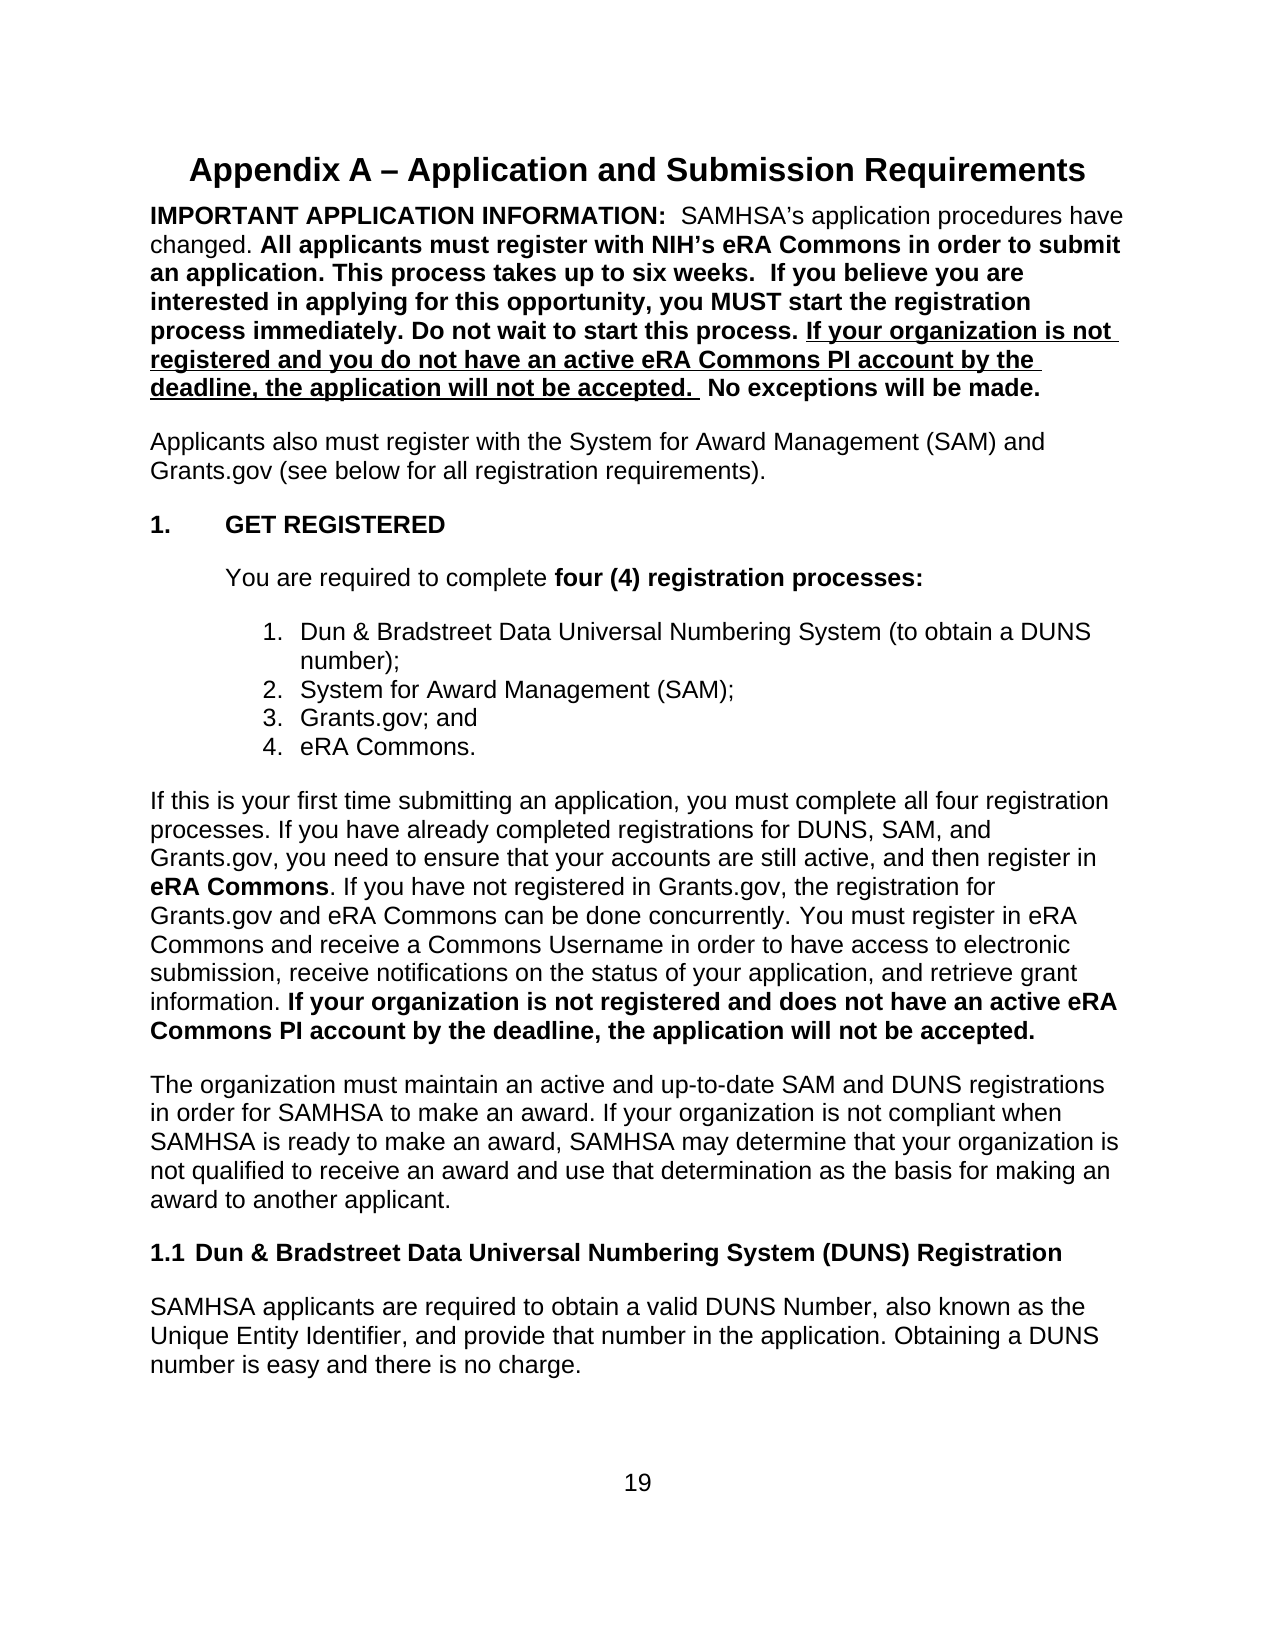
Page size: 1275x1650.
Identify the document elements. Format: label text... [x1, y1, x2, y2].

text IMPORTANT APPLICATION INFORMATION: SAMHSA’s application procedures have changed. All applicants must register with NIH’s eRA Commons in order to submit an application. This process takes up to six weeks. If you believe you are interested in applying for this opportunity, you MUST start the registration process immediately. Do not wait to start this process. If your organization is not registered and you do not have an active eRA Commons PI account by the deadline, the application will not be accepted. No exceptions will be made. [150, 201, 1125, 402]
text Applicants also must register with the System for Award Management (SAM) and Grants.gov (see below for all registration requirements). [150, 427, 1125, 485]
subtitle GET REGISTERED [150, 510, 1125, 538]
text SAMHSA applicants are required to obtain a valid DUNS Number, also known as the Unique Entity Identifier, and provide that number in the application. Obtaining a DUNS number is easy and there is no charge. [150, 1292, 1125, 1378]
subtitle 1.1 Dun & Bradstreet Data Universal Numbering System (DUNS) Registration [150, 1238, 1125, 1267]
list eRA Commons. [262, 732, 1125, 761]
text If this is your first time submitting an application, you must complete all four registration processes. If you have already completed registrations for DUNS, SAM, and Grants.gov, you need to ensure that your accounts are still active, and then register in eRA Commons. If you have not registered in Grants.gov, the registration for Grants.gov and eRA Commons can be done concurrently. You must register in eRA Commons and receive a Commons Username in order to have access to electronic submission, receive notifications on the status of your application, and retrieve grant information. If your organization is not registered and does not have an active eRA Commons PI account by the deadline, the application will not be accepted. [150, 786, 1125, 1045]
list System for Award Management (SAM); [262, 675, 1125, 703]
list Grants.gov; and [262, 703, 1125, 732]
list Dun & Bradstreet Data Universal Numbering System (to obtain a DUNS number); [262, 617, 1125, 675]
list The organization must maintain an active and up-to-date SAM and DUNS registrations in order for SAMHSA to make an award. If your organization is not compliant when SAMHSA is ready to make an award, SAMHSA may determine that your organization is not qualified to receive an award and use that determination as the basis for making an award to another applicant. [150, 1070, 1125, 1213]
text You are required to complete four (4) registration processes: [150, 563, 1125, 592]
subtitle Appendix A – Application and Submission Requirements [150, 150, 1125, 188]
